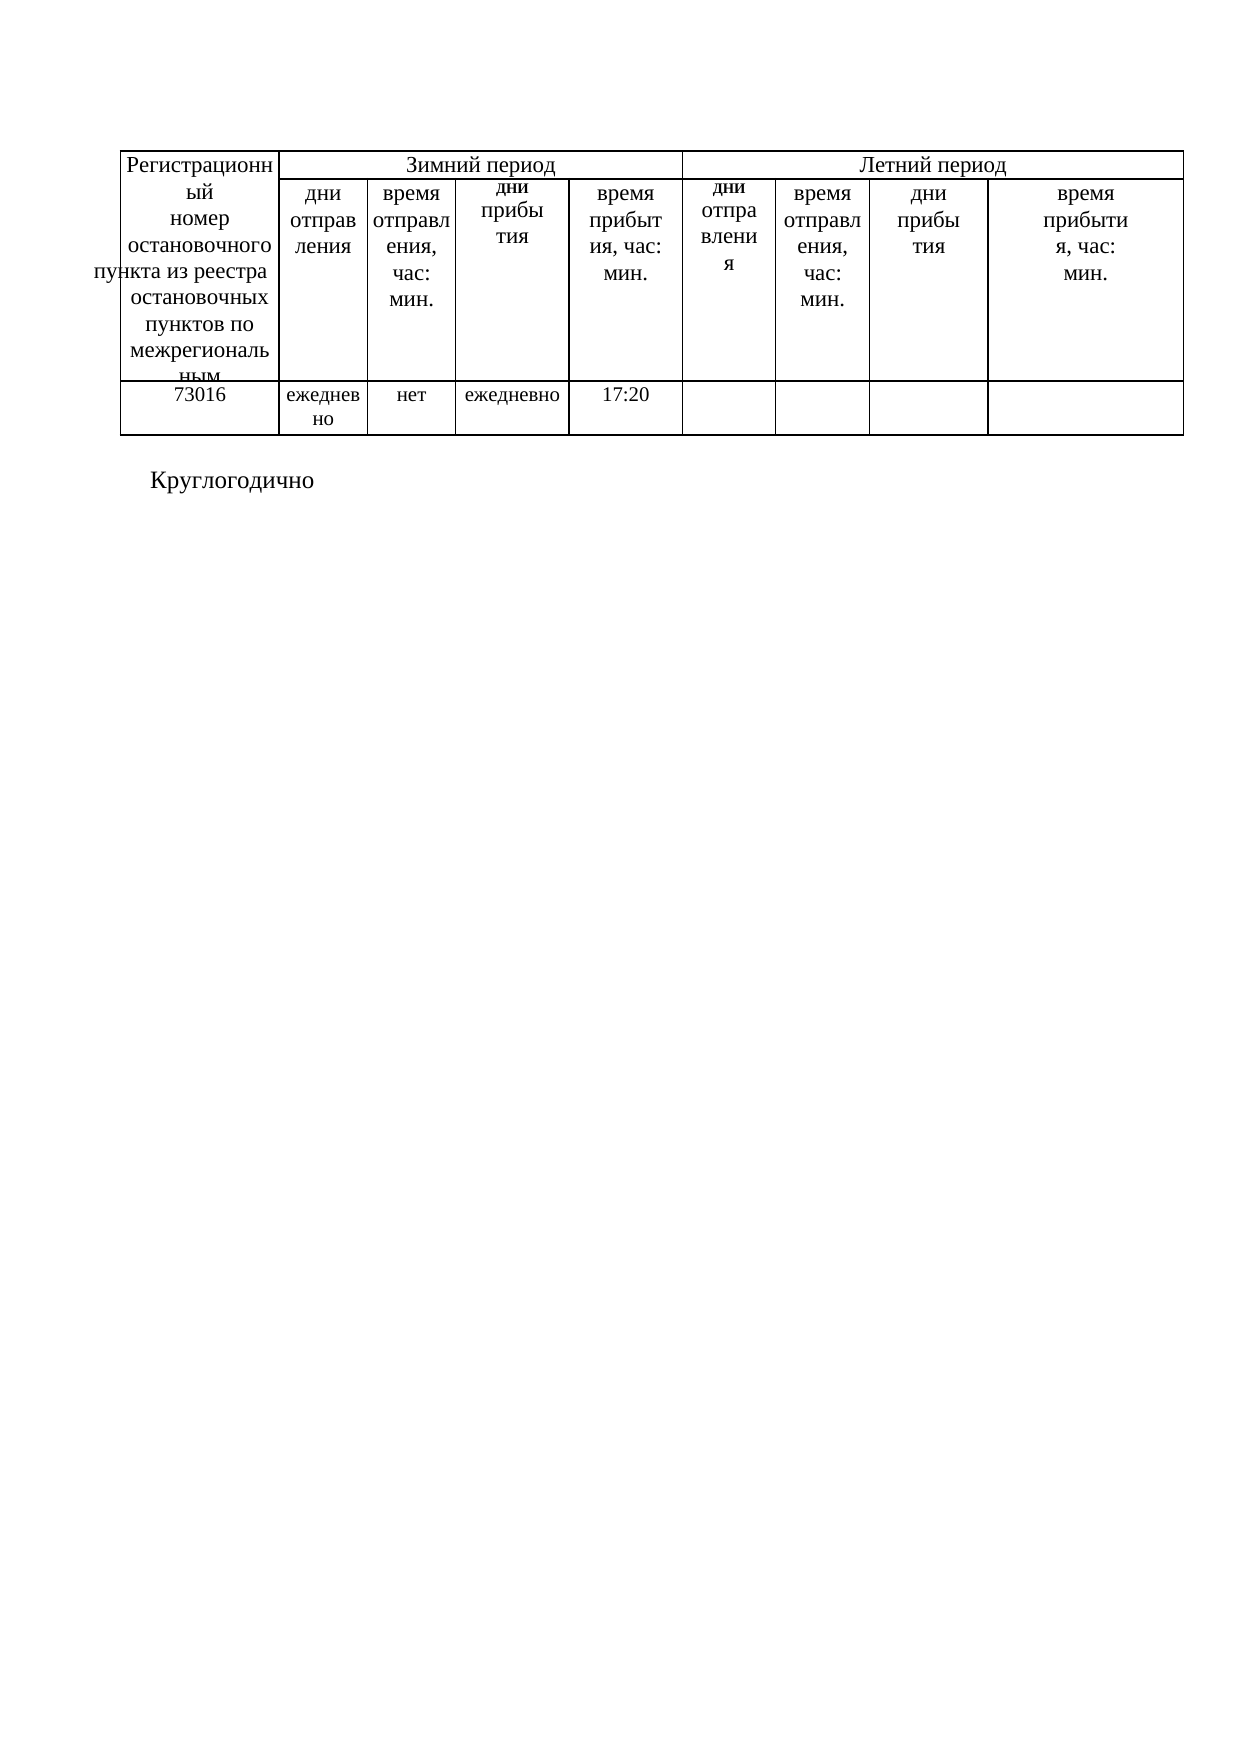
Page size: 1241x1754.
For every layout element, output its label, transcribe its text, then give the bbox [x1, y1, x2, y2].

table_header Летний период [683, 152, 1183, 178]
table_cell [683, 382, 775, 434]
table_header Зимний период [280, 152, 682, 178]
table_cell 17:20 [570, 382, 682, 434]
table_cell ДНИ отпра влени я [683, 180, 775, 380]
table_cell 73016 [121, 382, 278, 434]
table_cell [776, 382, 869, 434]
table_cell [989, 382, 1183, 434]
table_cell время отправл ения, час: мин. [776, 180, 869, 380]
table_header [121, 152, 278, 380]
text Круглогодично [150, 465, 1090, 493]
table_cell время отправл ения, час: мин. [368, 180, 455, 380]
table_cell время прибыти я, час: мин. [989, 180, 1183, 380]
table_cell ДНИ прибы тия [456, 180, 568, 380]
table_cell нет [368, 382, 455, 434]
table_cell [870, 382, 987, 434]
table_cell ежедневно [280, 382, 367, 434]
table_cell ежедневно [456, 382, 568, 434]
table_cell время прибыт ия, час: мин. [570, 180, 682, 380]
table_cell дни прибы тия [870, 180, 987, 380]
table_cell дни отправ ления [280, 180, 367, 380]
